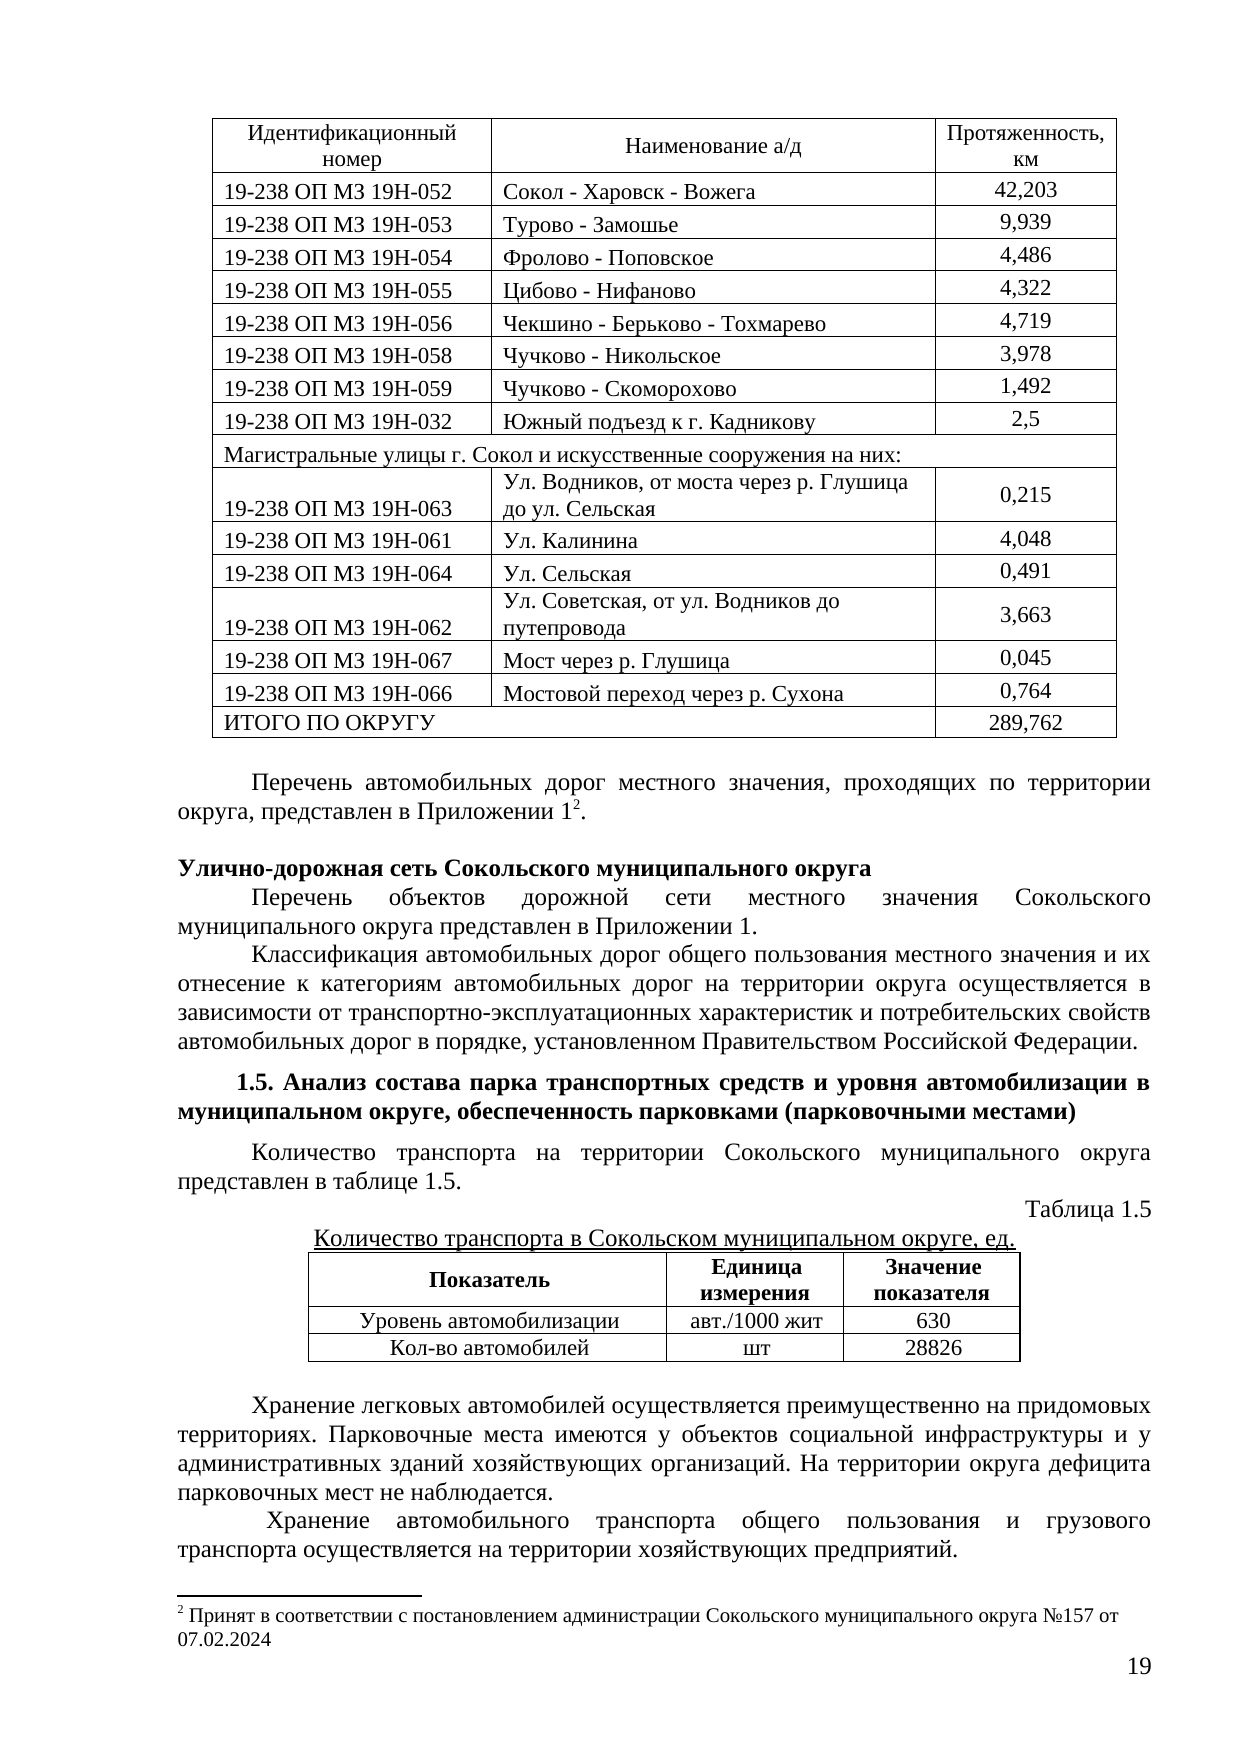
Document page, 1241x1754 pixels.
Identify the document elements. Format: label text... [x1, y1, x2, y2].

table_cell Цибово - Нифаново [492, 271, 935, 303]
table_cell Южный подъезд к г. Кадникову [492, 403, 935, 434]
table_header Наименование а/д [492, 119, 935, 172]
table_cell 0,491 [936, 555, 1116, 587]
table_cell Чекшино - Берьково - Тохмарево [492, 304, 935, 336]
table_cell 4,486 [936, 239, 1116, 270]
table_header Единица измерения [667, 1253, 843, 1306]
table_cell 9,939 [936, 206, 1116, 237]
table_cell 19-238 ОП МЗ 19Н-059 [213, 370, 491, 402]
table_cell 0,215 [936, 468, 1116, 521]
table_cell 0,045 [936, 641, 1116, 673]
table_header Идентификационный номер [213, 119, 491, 172]
table_cell Мостовой переход через р. Сухона [492, 674, 935, 706]
table_cell 19-238 ОП МЗ 19Н-061 [213, 522, 491, 554]
table_cell 0,764 [936, 674, 1116, 706]
table_header Протяженность, км [936, 119, 1116, 172]
table_cell Кол-во автомобилей [309, 1334, 666, 1361]
table_cell 289,762 [936, 707, 1116, 737]
table_cell ИТОГО ПО ОКРУГУ [213, 707, 935, 737]
table_cell 19-238 ОП МЗ 19Н-067 [213, 641, 491, 673]
table_cell Ул. Водников, от моста через р. Глушица до ул. Сельская [492, 468, 935, 521]
text Хранение легковых автомобилей осуществляется преимущественно на придомовых территориях. Парковочные места имеются у объектов социальной инфраструктуры и у административных зданий хозяйствующих организаций. На территории округа дефицита парковочных мест не наблюдается. [177, 1390, 1152, 1505]
table_cell Чучково - Скоморохово [492, 370, 935, 402]
text Перечень автомобильных дорог местного значения, проходящих по территории округа, представлен в Приложении 1. [177, 767, 1152, 824]
table_cell 42,203 [936, 173, 1116, 205]
table_cell 19-238 ОП МЗ 19Н-066 [213, 674, 491, 706]
table_cell 630 [844, 1307, 1019, 1333]
table_cell Магистральные улицы г. Сокол и искусственные сооружения на них: [213, 435, 1116, 467]
table_cell Уровень автомобилизации [309, 1307, 666, 1333]
table_cell 4,322 [936, 271, 1116, 303]
table_cell 2,5 [936, 403, 1116, 434]
table_cell 4,048 [936, 522, 1116, 554]
text Количество транспорта в Сокольском муниципальном округе, ед. [177, 1223, 1152, 1252]
table_cell 19-238 ОП МЗ 19Н-058 [213, 337, 491, 369]
table_cell Турово - Замошье [492, 206, 935, 237]
table_cell 19-238 ОП МЗ 19Н-064 [213, 555, 491, 587]
table_cell 3,978 [936, 337, 1116, 369]
text Классификация автомобильных дорог общего пользования местного значения и их отнесение к категориям автомобильных дорог на территории округа осуществляется в зависимости от транспортно-эксплуатационных характеристик и потребительских свойств автомобильных дорог в порядке, установленном Правительством Российской Федерации. [177, 939, 1152, 1054]
table_cell 19-238 ОП МЗ 19Н-054 [213, 239, 491, 270]
table_cell 19-238 ОП МЗ 19Н-055 [213, 271, 491, 303]
text Количество транспорта на территории Сокольского муниципального округа представлен в таблице 1.5. [177, 1137, 1152, 1194]
table_cell 28826 [844, 1334, 1019, 1361]
table_cell 19-238 ОП МЗ 19Н-032 [213, 403, 491, 434]
table_cell 19-238 ОП МЗ 19Н-052 [213, 173, 491, 205]
table_cell 1,492 [936, 370, 1116, 402]
table_cell шт [667, 1334, 843, 1361]
table_cell 19-238 ОП МЗ 19Н-063 [213, 468, 491, 521]
text Хранение автомобильного транспорта общего пользования и грузового транспорта осуществляется на территории хозяйствующих предприятий. [177, 1505, 1152, 1563]
table_cell Ул. Советская, от ул. Водников до путепровода [492, 588, 935, 640]
table_cell 3,663 [936, 588, 1116, 640]
text Перечень объектов дорожной сети местного значения Сокольского муниципального округа представлен в Приложении 1. [177, 882, 1152, 939]
table_cell 19-238 ОП МЗ 19Н-062 [213, 588, 491, 640]
table_cell 19-238 ОП МЗ 19Н-053 [213, 206, 491, 237]
text Таблица 1.5 [177, 1194, 1152, 1223]
table_cell Сокол - Харовск - Вожега [492, 173, 935, 205]
text Улично-дорожная сеть Сокольского муниципального округа [177, 853, 1152, 882]
table_cell авт./1000 жит [667, 1307, 843, 1333]
table_cell 4,719 [936, 304, 1116, 336]
table_cell Ул. Сельская [492, 555, 935, 587]
table_cell Чучково - Никольское [492, 337, 935, 369]
table_header Показатель [309, 1253, 666, 1306]
table_cell Мост через р. Глушица [492, 641, 935, 673]
table_header Значение показателя [844, 1253, 1019, 1306]
subtitle 1.5. Анализ состава парка транспортных средств и уровня автомобилизации в муниципальном округе, обеспеченность парковками (парковочными местами) [177, 1067, 1152, 1124]
table_cell Ул. Калинина [492, 522, 935, 554]
table_cell Фролово - Поповское [492, 239, 935, 270]
table_cell 19-238 ОП МЗ 19Н-056 [213, 304, 491, 336]
